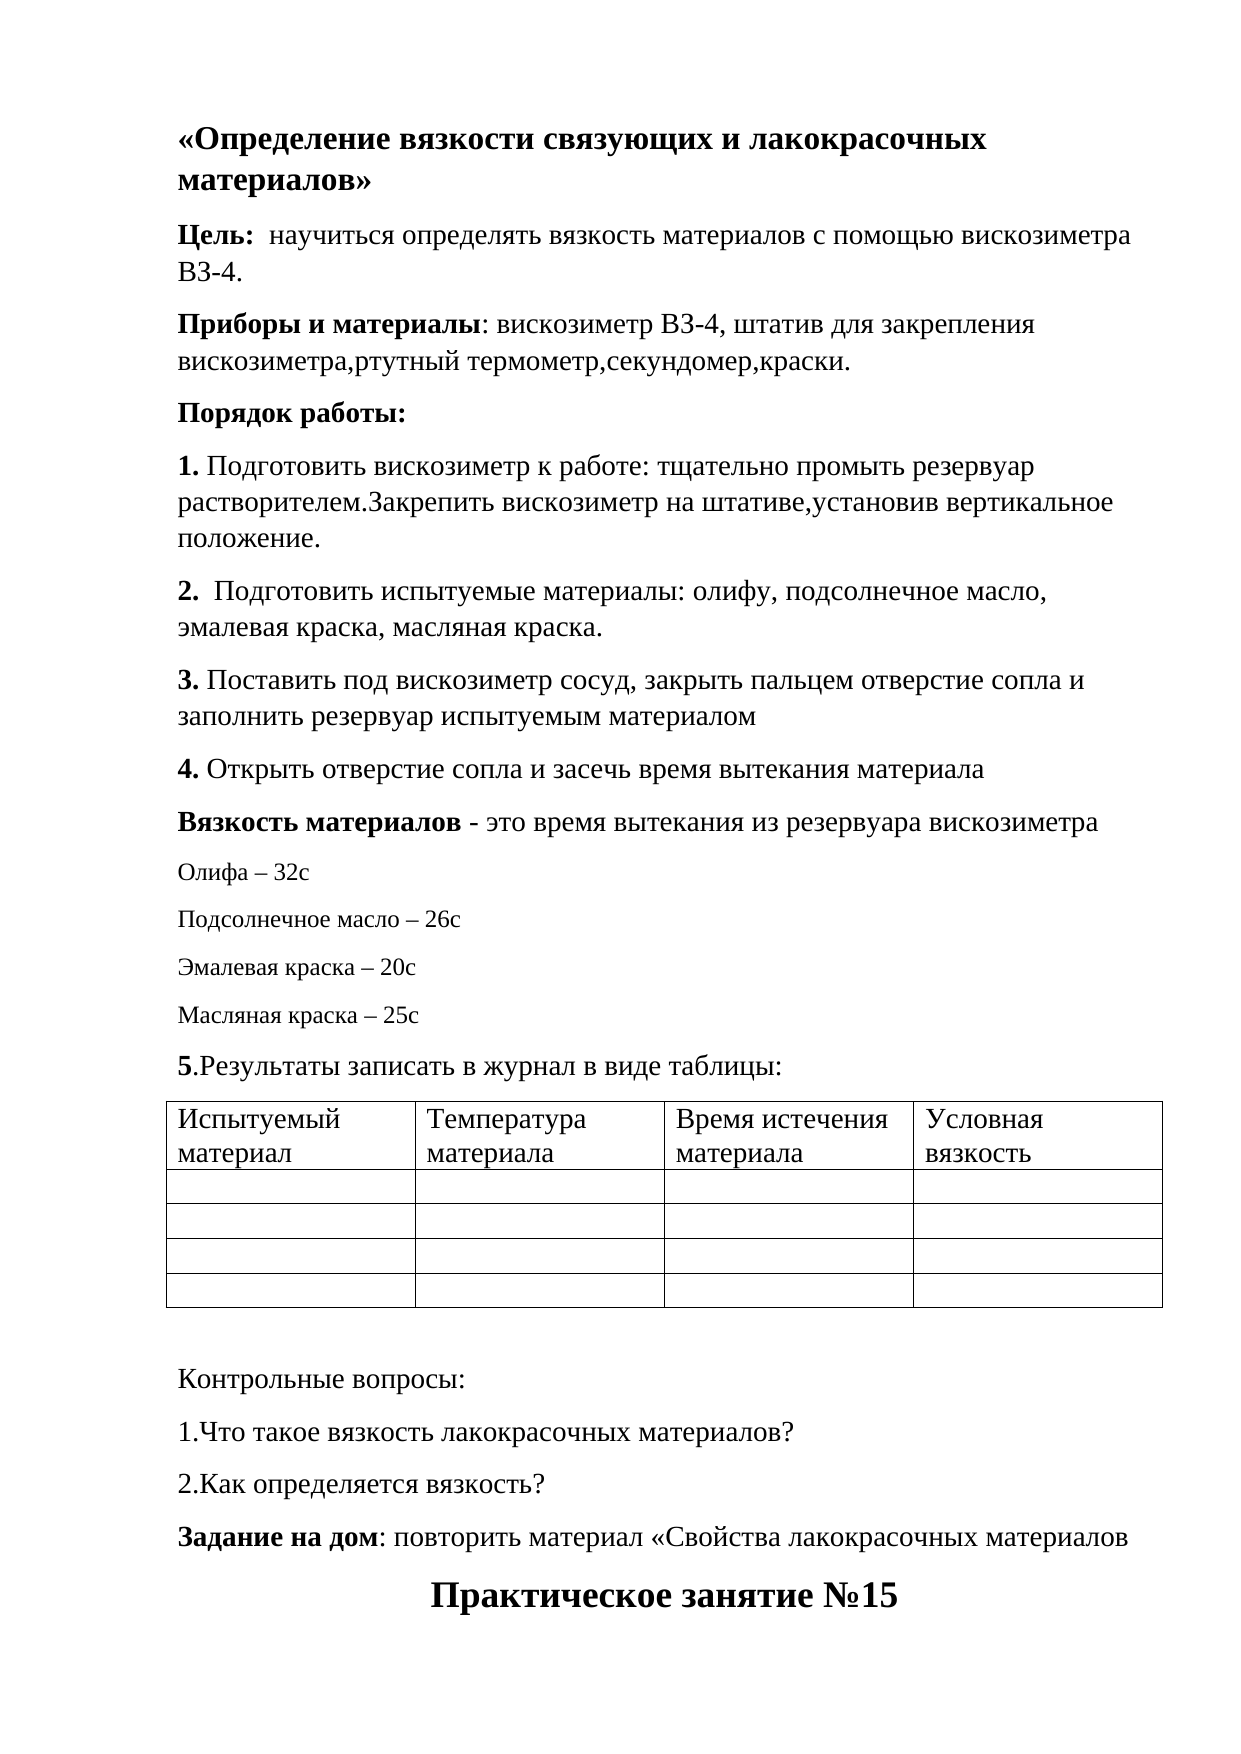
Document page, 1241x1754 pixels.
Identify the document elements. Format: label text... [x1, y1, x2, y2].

text Вязкость материалов - это время вытекания из резервуара вискозиметра [177, 804, 1152, 838]
table_cell [914, 1170, 1162, 1203]
table_cell [416, 1239, 664, 1272]
text 5.Результаты записать в журнал в виде таблицы: [177, 1048, 1152, 1081]
text Цель: научиться определять вязкость материалов с помощью вискозиметра ВЗ-4. [177, 217, 1152, 287]
text Масляная краска – 25с [177, 1000, 1152, 1029]
table_cell [665, 1239, 913, 1272]
table_cell [416, 1274, 664, 1307]
table_cell [167, 1170, 415, 1203]
table_cell [665, 1170, 913, 1203]
text Эмалевая краска – 20с [177, 952, 1152, 981]
text Подсолнечное масло – 26с [177, 904, 1152, 933]
table_cell [914, 1204, 1162, 1238]
table_cell [914, 1239, 1162, 1272]
table_cell [914, 1274, 1162, 1307]
text Порядок работы: [177, 395, 1152, 429]
text Практическое занятие №15 [177, 1572, 1152, 1615]
text 4. Открыть отверстие сопла и засечь время вытекания материала [177, 751, 1152, 785]
text 1. Подготовить вискозиметр к работе: тщательно промыть резервуар растворителем.Закрепить вискозиметр на штативе,установив вертикальное положение. [177, 448, 1152, 554]
table_cell [665, 1204, 913, 1238]
table_cell [167, 1204, 415, 1238]
text 1.Что такое вязкость лакокрасочных материалов? [177, 1414, 1152, 1447]
text 3. Поставить под вискозиметр сосуд, закрыть пальцем отверстие сопла и заполнить резервуар испытуемым материалом [177, 662, 1152, 732]
table_header Условная вязкость [914, 1102, 1162, 1169]
table_cell [416, 1204, 664, 1238]
table_cell [167, 1274, 415, 1307]
text Контрольные вопросы: [177, 1361, 1152, 1394]
table_cell [665, 1274, 913, 1307]
table_header Испытуемый материал [167, 1102, 415, 1169]
text 2.Как определяется вязкость? [177, 1466, 1152, 1500]
text Олифа – 32с [177, 857, 1152, 886]
text «Определение вязкости связующих и лакокрасочных материалов» [177, 118, 1152, 198]
table_header Время истечения материала [665, 1102, 913, 1169]
text 2. Подготовить испытуемые материалы: олифу, подсолнечное масло, эмалевая краска, масляная краска. [177, 573, 1152, 643]
table_header Температура материала [416, 1102, 664, 1169]
table_cell [167, 1239, 415, 1272]
table_cell [416, 1170, 664, 1203]
text Приборы и материалы: вискозиметр ВЗ-4, штатив для закрепления вискозиметра,ртутный термометр,секундомер,краски. [177, 306, 1152, 376]
text Задание на дом: повторить материал «Свойства лакокрасочных материалов [177, 1519, 1152, 1553]
